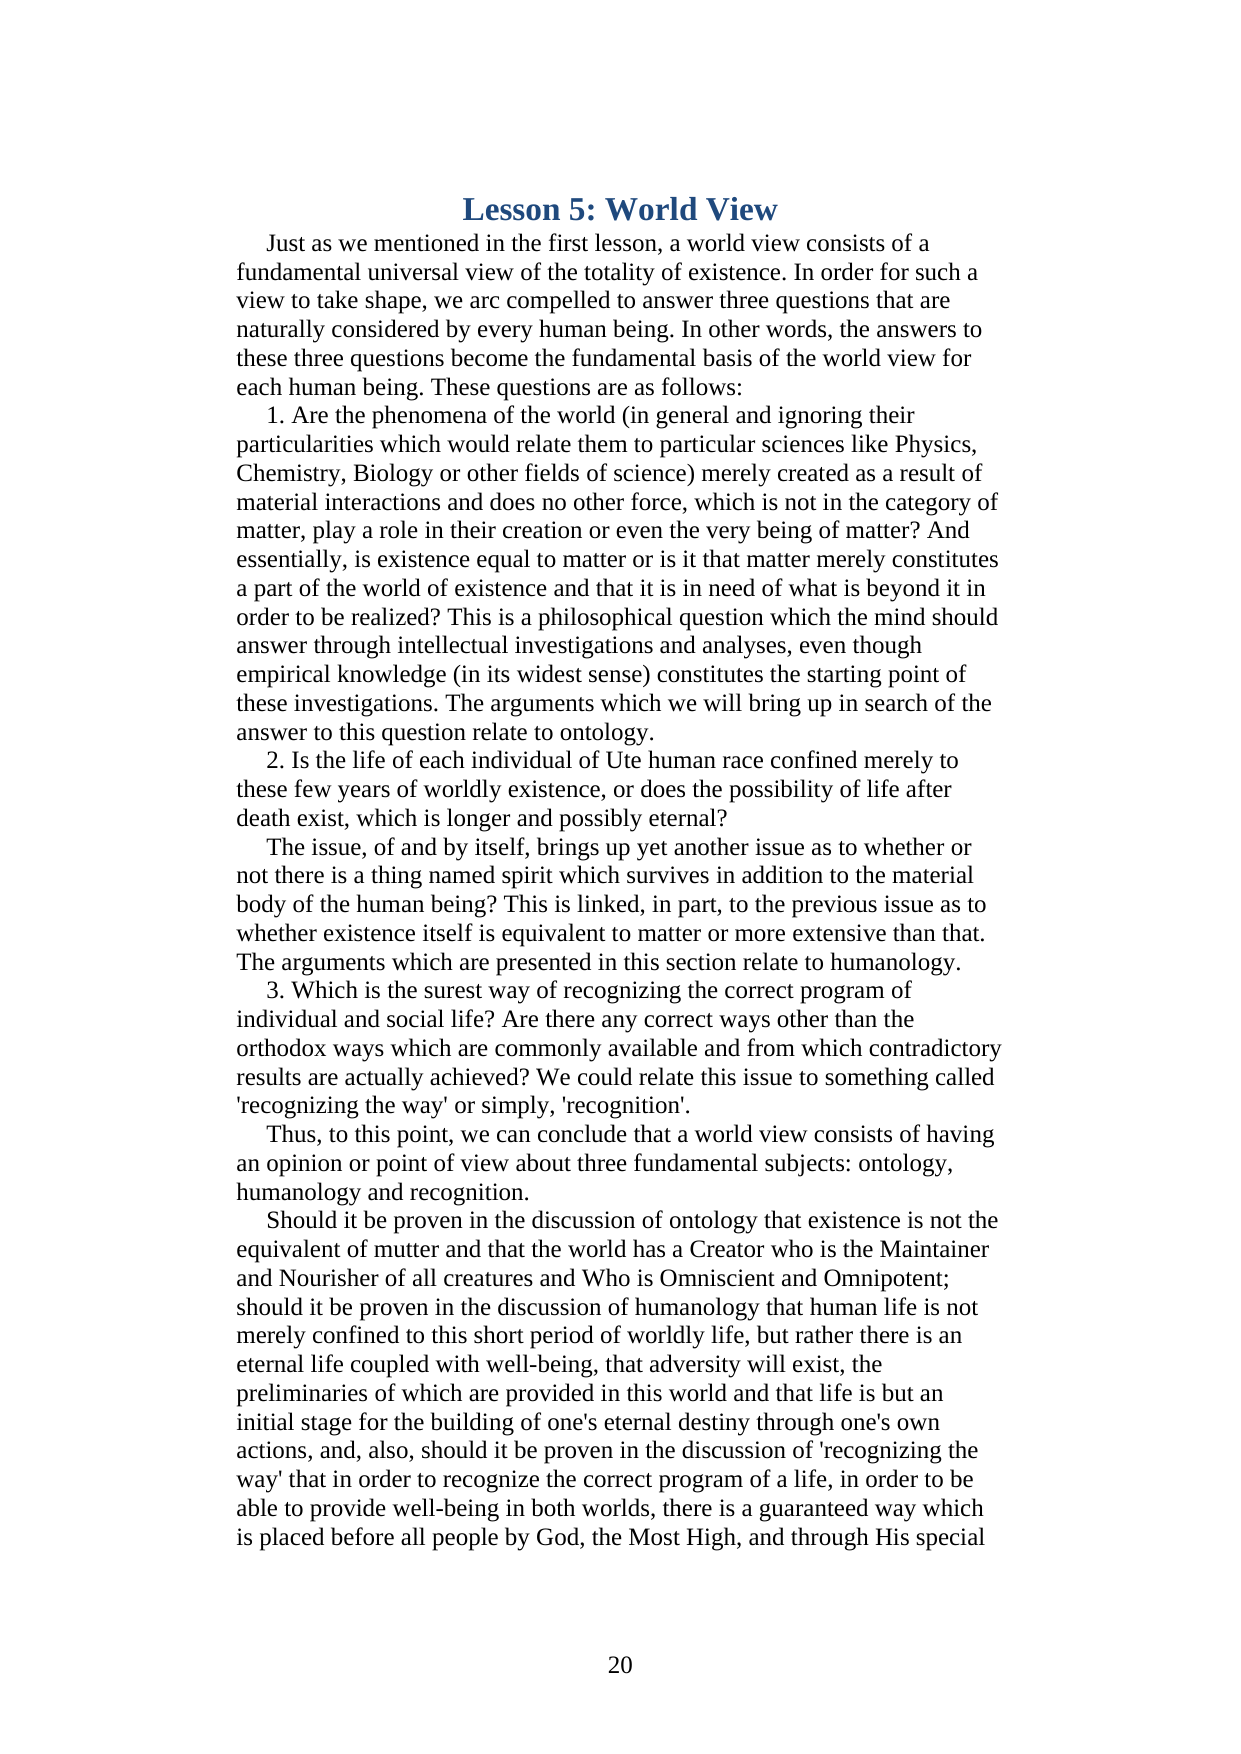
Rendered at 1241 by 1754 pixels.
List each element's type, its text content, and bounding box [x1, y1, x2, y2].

text 2. Is the life of each individual of Ute human race confined merely to these few years of worldly existence, or does the possibility of life after death exist, which is longer and possibly eternal? [236, 746, 1004, 832]
text 3. Which is the surest way of recognizing the correct program of individual and social life? Are there any correct ways other than the orthodox ways which are commonly available and from which contradictory results are actually achieved? We could relate this issue to something called 'recognizing the way' or simply, 'recognition'. [236, 976, 1004, 1119]
text Thus, to this point, we can conclude that a world view consists of having an opinion or point of view about three fundamental subjects: ontology, humanology and recognition. [236, 1119, 1004, 1206]
subtitle Lesson 5: World View [236, 190, 1004, 228]
text Just as we mentioned in the first lesson, a world view consists of a fundamental universal view of the totality of existence. In order for such a view to take shape, we arc compelled to answer three questions that are naturally considered by every human being. In other words, the answers to these three questions become the fundamental basis of the world view for each human being. These questions are as follows: [236, 228, 1004, 401]
text The issue, of and by itself, brings up yet another issue as to whether or not there is a thing named spirit which survives in addition to the material body of the human being? This is linked, in part, to the previous issue as to whether existence itself is equivalent to matter or more extensive than that. The arguments which are presented in this section relate to humanology. [236, 832, 1004, 976]
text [236, 1206, 1004, 1551]
text 1. Are the phenomena of the world (in general and ignoring their particularities which would relate them to particular sciences like Physics, Chemistry, Biology or other fields of science) merely created as a result of material interactions and does no other force, which is not in the category of matter, play a role in their creation or even the very being of matter? And essentially, is existence equal to matter or is it that matter merely constitutes a part of the world of existence and that it is in need of what is beyond it in order to be realized? This is a philosophical question which the mind should answer through intellectual investigations and analyses, even though empirical knowledge (in its widest sense) constitutes the starting point of these investigations. The arguments which we will bring up in search of the answer to this question relate to ontology. [236, 401, 1004, 746]
